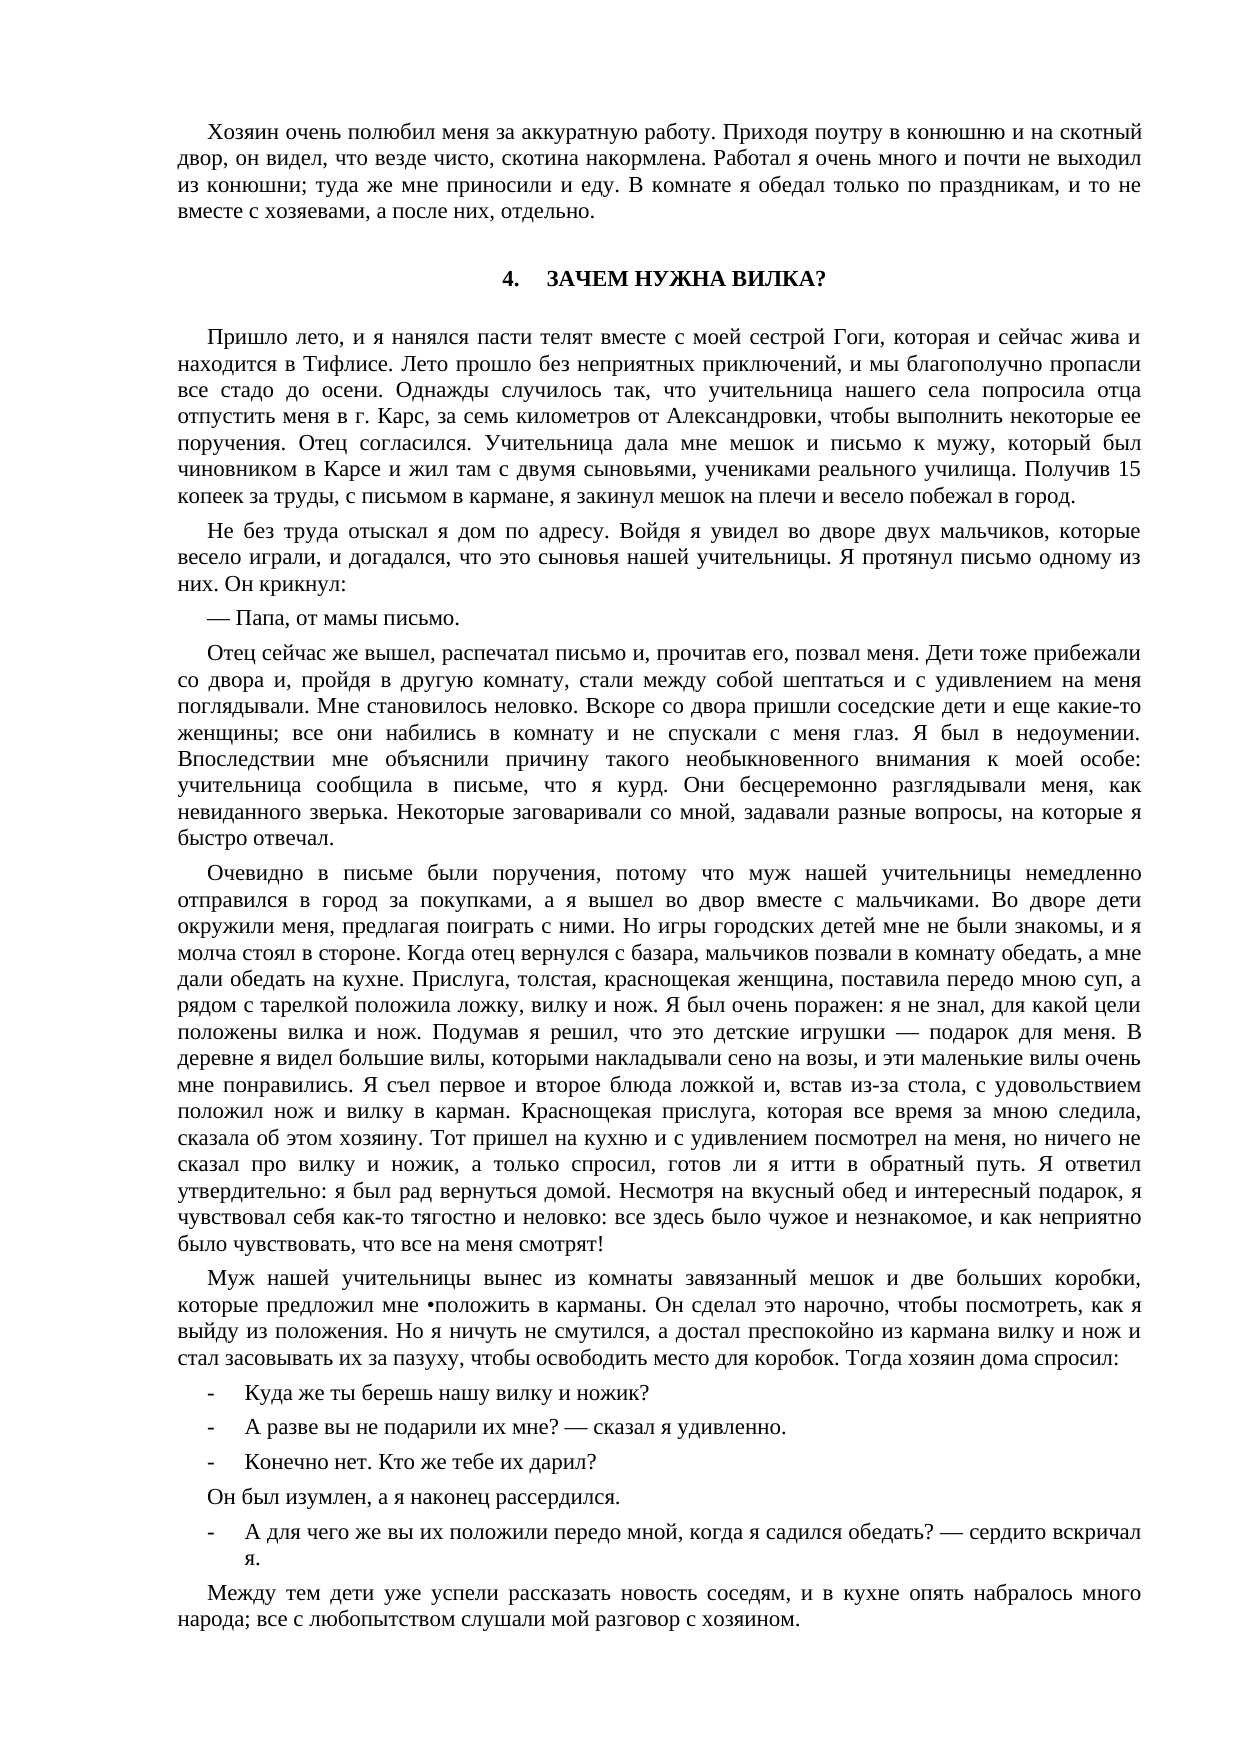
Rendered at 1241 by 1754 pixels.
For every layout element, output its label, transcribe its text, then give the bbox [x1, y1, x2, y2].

text Не без труда отыскал я дом по адресу. Войдя я увидел во дворе двух мальчиков, которые весело играли, и догадался, что это сыновья нашей учительницы. Я протянул письмо одному из них. Он крикнул: [177, 517, 1143, 596]
text Очевидно в письме были поручения, потому что муж нашей учительницы немедленно отправился в город за покупками, а я вышел во двор вместе с мальчиками. Во дворе дети окружили меня, предлагая поиграть с ними. Но игры городских детей мне не были знакомы, и я молча стоял в стороне. Когда отец вернулся с базара, мальчиков позвали в комнату обедать, а мне дали обедать на кухне. Прислуга, толстая, краснощекая женщина, поставила передо мною суп, а рядом с тарелкой положила ложку, вилку и нож. Я был очень поражен: я не знал, для какой цели положены вилка и нож. Подумав я решил, что это детские игрушки — подарок для меня. В деревне я видел большие вилы, которыми накладывали сено на возы, и эти маленькие вилы очень мне понравились. Я съел первое и второе блюда ложкой и, встав из-за стола, с удовольствием положил нож и вилку в карман. Краснощекая прислуга, которая все время за мною следила, сказала об этом хозяину. Тот пришел на кухню и с удивлением посмотрел на меня, но ничего не сказал про вилку и ножик, а только спросил, готов ли я итти в обратный путь. Я ответил утвердительно: я был рад вернуться домой. Несмотря на вкусный обед и интересный подарок, я чувствовал себя как-то тягостно и неловко: все здесь было чужое и незнакомое, и как неприятно было чувствовать, что все на меня смотрят! [177, 859, 1143, 1256]
list А для чего же вы их положили передо мной, когда я садился обедать? — сердито вскричал я. [207, 1518, 1143, 1571]
text Пришло лето, и я нанялся пасти телят вместе с моей сестрой Гоги, которая и сейчас жива и находится в Тифлисе. Лето прошло без неприятных приключений, и мы благополучно пропасли все стадо до осени. Однажды случилось так, что учительница нашего села попросила отца отпустить меня в г. Карс, за семь километров от Александровки, чтобы выполнить некоторые ее поручения. Отец согласился. Учительница дала мне мешок и письмо к мужу, который был чиновником в Карсе и жил там с двумя сыновьями, учениками реального училища. Получив 15 копеек за труды, с письмом в кармане, я закинул мешок на плечи и весело побежал в город. [177, 323, 1143, 508]
list А разве вы не подарили их мне? — сказал я удивленно. [207, 1413, 1143, 1440]
list Куда же ты берешь нашу вилку и ножик? [207, 1379, 1143, 1405]
list Конечно нет. Кто же тебе их дарил? [207, 1448, 1143, 1475]
text Хозяин очень полюбил меня за аккуратную работу. Приходя поутру в конюшню и на скотный двор, он видел, что везде чисто, скотина накормлена. Работал я очень много и почти не выходил из конюшни; туда же мне приносили и еду. В комнате я обедал только по праздникам, и то не вместе с хозяевами, а после них, отдельно. [177, 118, 1143, 224]
text Между тем дети уже успели рассказать новость соседям, и в кухне опять набралось много народа; все с любопытством слушали мой разговор с хозяином. [177, 1579, 1143, 1632]
text Отец сейчас же вышел, распечатал письмо и, прочитав его, позвал меня. Дети тоже прибежали со двора и, пройдя в другую комнату, стали между собой шептаться и с удивлением на меня поглядывали. Мне становилось неловко. Вскоре со двора пришли соседские дети и еще какие-то женщины; все они набились в комнату и не спускали с меня глаз. Я был в недоумении. Впоследствии мне объяснили причину такого необыкновенного внимания к моей особе: учительница сообщила в письме, что я курд. Они бесцеремонно разглядывали меня, как невиданного зверька. Некоторые заговаривали со мной, задавали разные вопросы, на которые я быстро отвечал. [177, 639, 1143, 851]
text Муж нашей учительницы вынес из комнаты завязанный мешок и две больших коробки, которые предложил мне •положить в карманы. Он сделал это нарочно, чтобы посмотреть, как я выйду из положения. Но я ничуть не смутился, а достал преспокойно из кармана вилку и нож и стал засовывать их за пазуху, чтобы освободить место для коробок. Тогда хозяин дома спросил: [177, 1264, 1143, 1370]
list ЗАЧЕМ НУЖНА ВИЛКА? [177, 253, 1152, 294]
text — Папа, от мамы письмо. [177, 604, 1143, 631]
text Он был изумлен, а я наконец рассердился. [177, 1483, 1143, 1509]
